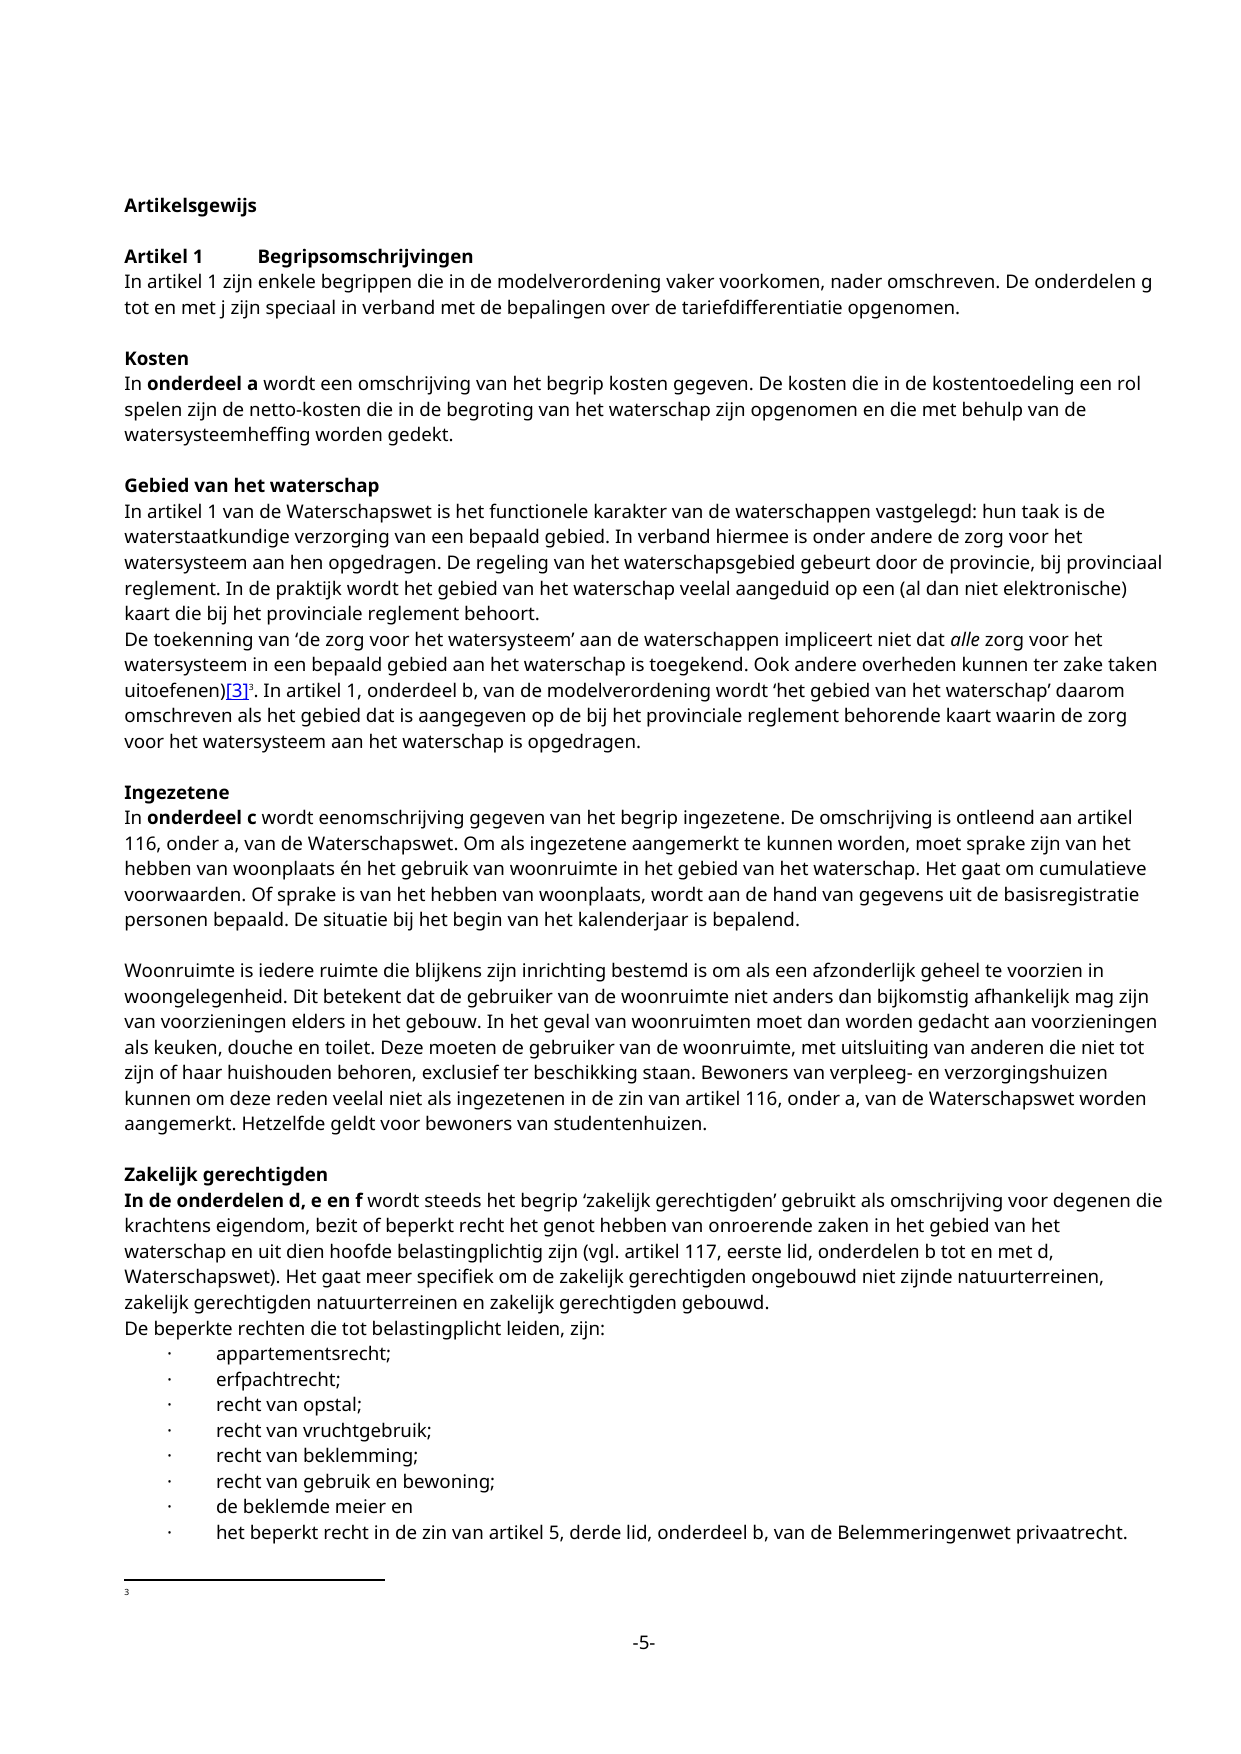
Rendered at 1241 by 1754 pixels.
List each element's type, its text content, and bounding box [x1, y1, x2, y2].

text · het beperkt recht in de zin van artikel 5, derde lid, onderdeel b, van de Belemmeringenwet privaatrecht. [167, 1519, 1163, 1544]
text In onderdeel a wordt een omschrijving van het begrip kosten gegeven. De kosten die in de kostentoedeling een rol spelen zijn de netto-kosten die in de begroting van het waterschap zijn opgenomen en die met behulp van de watersysteemheffing worden gedekt. [124, 371, 1163, 447]
text · de beklemde meier en [167, 1493, 1163, 1519]
text Gebied van het waterschap [124, 473, 1163, 498]
text De toekenning van ‘de zorg voor het watersysteem’ aan de waterschappen impliceert niet dat alle zorg voor het watersysteem in een bepaald gebied aan het waterschap is toegekend. Ook andere overheden kunnen ter zake taken uitoefenen)[3]. In artikel 1, onderdeel b, van de modelverordening wordt ‘het gebied van het waterschap’ daarom omschreven als het gebied dat is aangegeven op de bij het provinciale reglement behorende kaart waarin de zorg voor het watersysteem aan het waterschap is opgedragen. [124, 626, 1163, 753]
text Woonruimte is iedere ruimte die blijkens zijn inrichting bestemd is om als een afzonderlijk geheel te voorzien in woongelegenheid. Dit betekent dat de gebruiker van de woonruimte niet anders dan bijkomstig afhankelijk mag zijn van voorzieningen elders in het gebouw. In het geval van woonruimten moet dan worden gedacht aan voorzieningen als keuken, douche en toilet. Deze moeten de gebruiker van de woonruimte, met uitsluiting van anderen die niet tot zijn of haar huishouden behoren, exclusief ter beschikking staan. Bewoners van verpleeg- en verzorgingshuizen kunnen om deze reden veelal niet als ingezetenen in de zin van artikel 116, onder a, van de Waterschapswet worden aangemerkt. Hetzelfde geldt voor bewoners van studentenhuizen. [124, 958, 1163, 1136]
text · recht van opstal; [167, 1391, 1163, 1417]
text · appartementsrecht; [167, 1340, 1163, 1366]
text In artikel 1 van de Waterschapswet is het functionele karakter van de waterschappen vastgelegd: hun taak is de waterstaatkundige verzorging van een bepaald gebied. In verband hiermee is onder andere de zorg voor het watersysteem aan hen opgedragen. De regeling van het waterschapsgebied gebeurt door de provincie, bij provinciaal reglement. In de praktijk wordt het gebied van het waterschap veelal aangeduid op een (al dan niet elektronische) kaart die bij het provinciale reglement behoort. [124, 498, 1163, 626]
text · recht van gebruik en bewoning; [167, 1468, 1163, 1493]
text Kosten [124, 345, 1163, 371]
text · recht van beklemming; [167, 1442, 1163, 1468]
text De beperkte rechten die tot belastingplicht leiden, zijn: [124, 1315, 1163, 1340]
text · recht van vruchtgebruik; [167, 1417, 1163, 1442]
text In de onderdelen d, e en f wordt steeds het begrip ‘zakelijk gerechtigden’ gebruikt als omschrijving voor degenen die krachtens eigendom, bezit of beperkt recht het genot hebben van onroerende zaken in het gebied van het waterschap en uit dien hoofde belastingplichtig zijn (vgl. artikel 117, eerste lid, onderdelen b tot en met d, Waterschapswet). Het gaat meer specifiek om de zakelijk gerechtigden ongebouwd niet zijnde natuurterreinen, zakelijk gerechtigden natuurterreinen en zakelijk gerechtigden gebouwd. [124, 1187, 1163, 1315]
text Ingezetene [124, 779, 1163, 804]
subtitle Artikelsgewijs [124, 192, 1163, 217]
text In onderdeel c wordt eenomschrijving gegeven van het begrip ingezetene. De omschrijving is ontleend aan artikel 116, onder a, van de Waterschapswet. Om als ingezetene aangemerkt te kunnen worden, moet sprake zijn van het hebben van woonplaats én het gebruik van woonruimte in het gebied van het waterschap. Het gaat om cumulatieve voorwaarden. Of sprake is van het hebben van woonplaats, wordt aan de hand van gegevens uit de basisregistratie personen bepaald. De situatie bij het begin van het kalenderjaar is bepalend. [124, 804, 1163, 932]
text · erfpachtrecht; [167, 1366, 1163, 1391]
subtitle Artikel 1 Begripsomschrijvingen [124, 243, 1163, 268]
text Zakelijk gerechtigden [124, 1162, 1163, 1187]
text In artikel 1 zijn enkele begrippen die in de modelverordening vaker voorkomen, nader omschreven. De onderdelen g tot en met j zijn speciaal in verband met de bepalingen over de tariefdifferentiatie opgenomen. [124, 268, 1163, 319]
